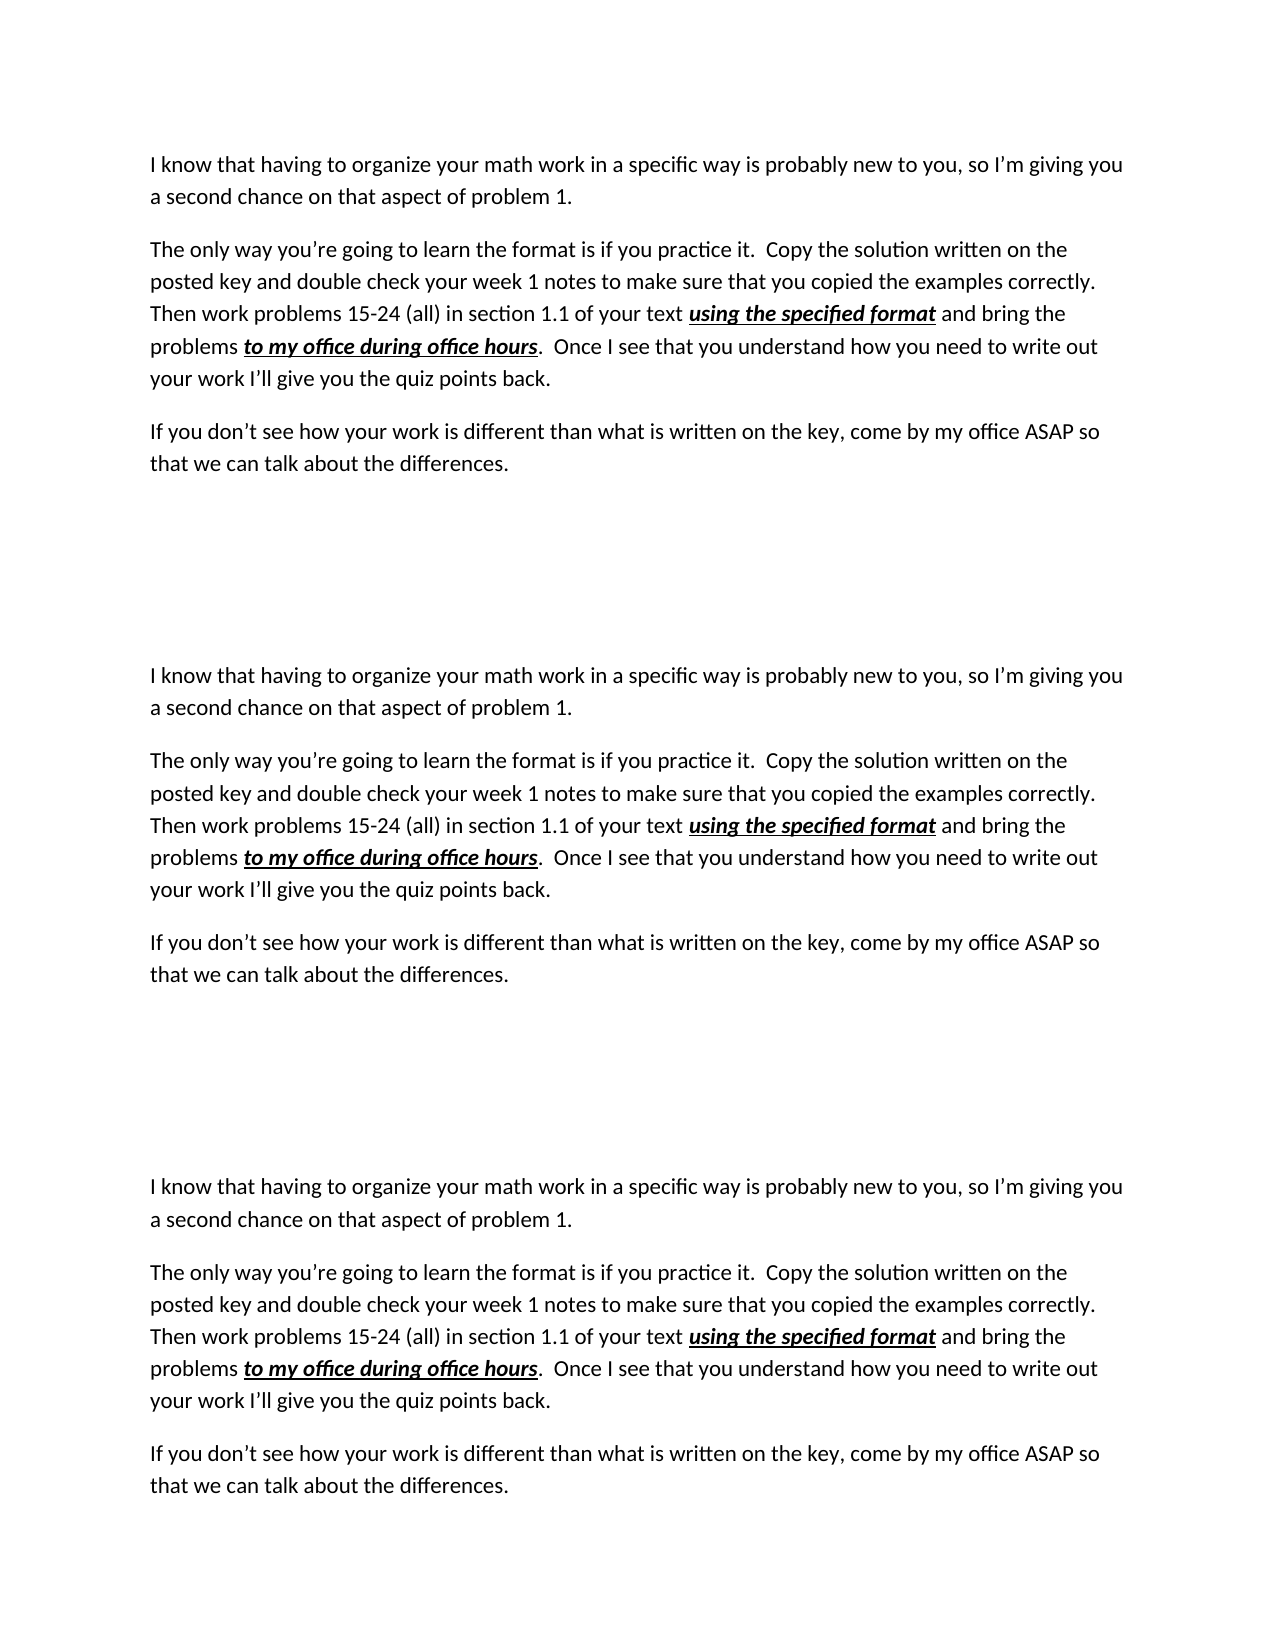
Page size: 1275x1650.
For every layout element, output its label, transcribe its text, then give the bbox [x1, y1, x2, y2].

text The only way you’re going to learn the format is if you practice it. Copy the solution written on the posted key and double check your week 1 notes to make sure that you copied the examples correctly. Then work problems 15-24 (all) in section 1.1 of your text using the specified format and bring the problems to my office during office hours. Once I see that you understand how you need to write out your work I’ll give you the quiz points back. [150, 1258, 1125, 1414]
text The only way you’re going to learn the format is if you practice it. Copy the solution written on the posted key and double check your week 1 notes to make sure that you copied the examples correctly. Then work problems 15-24 (all) in section 1.1 of your text using the specified format and bring the problems to my office during office hours. Once I see that you understand how you need to write out your work I’ll give you the quiz points back. [150, 746, 1125, 903]
text I know that having to organize your math work in a specific way is probably new to you, so I’m giving you a second chance on that aspect of problem 1. [150, 150, 1125, 210]
text I know that having to organize your math work in a specific way is probably new to you, so I’m giving you a second chance on that aspect of problem 1. [150, 661, 1125, 721]
text The only way you’re going to learn the format is if you practice it. Copy the solution written on the posted key and double check your week 1 notes to make sure that you copied the examples correctly. Then work problems 15-24 (all) in section 1.1 of your text using the specified format and bring the problems to my office during office hours. Once I see that you understand how you need to write out your work I’ll give you the quiz points back. [150, 235, 1125, 392]
text If you don’t see how your work is different than what is written on the key, come by my office ASAP so that we can talk about the differences. [150, 417, 1125, 477]
text If you don’t see how your work is different than what is written on the key, come by my office ASAP so that we can talk about the differences. [150, 928, 1125, 988]
text If you don’t see how your work is different than what is written on the key, come by my office ASAP so that we can talk about the differences. [150, 1439, 1125, 1500]
text I know that having to organize your math work in a specific way is probably new to you, so I’m giving you a second chance on that aspect of problem 1. [150, 1172, 1125, 1233]
